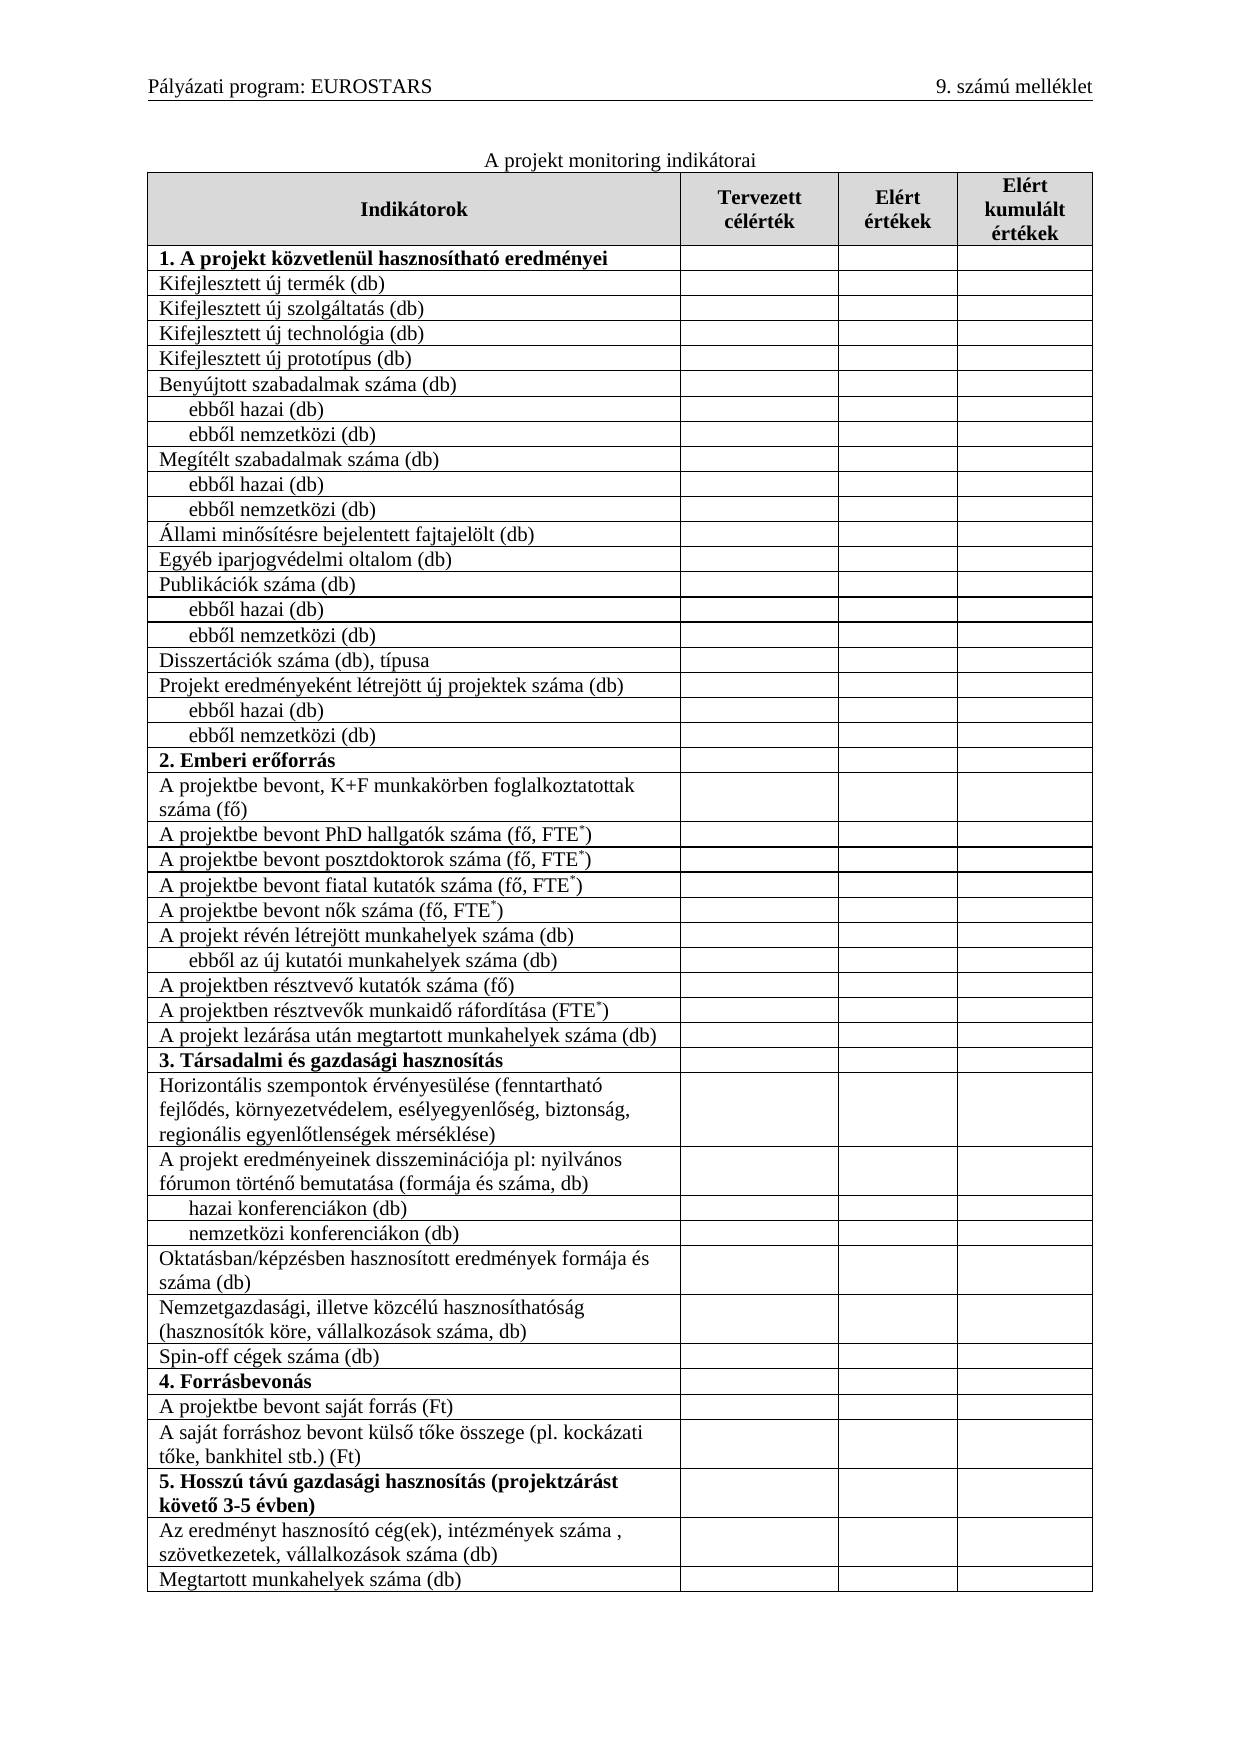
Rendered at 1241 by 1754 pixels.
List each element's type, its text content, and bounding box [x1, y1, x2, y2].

table_cell [681, 1395, 838, 1418]
table_cell [681, 623, 838, 647]
table_cell [958, 1518, 1092, 1566]
table_cell [958, 246, 1092, 270]
table_cell [681, 873, 838, 897]
table_cell [839, 1147, 957, 1195]
table_cell [958, 773, 1092, 821]
table_cell Kifejlesztett új szolgáltatás (db) [148, 296, 680, 320]
table_cell [681, 1369, 838, 1393]
table_cell [958, 371, 1092, 396]
table_cell ebből nemzetközi (db) [148, 422, 680, 446]
table_cell [681, 1518, 838, 1566]
table_cell A saját forráshoz bevont külső tőke összege (pl. kockázati tőke, bankhitel stb.) (Ft) [148, 1420, 680, 1468]
table_cell [958, 346, 1092, 370]
table_cell Horizontális szempontok érvényesülése (fenntartható fejlődés, környezetvédelem, esélyegyenlőség, biztonság, regionális egyenlőtlenségek mérséklése) [148, 1073, 680, 1146]
table_cell [839, 397, 957, 421]
table_cell [839, 1518, 957, 1566]
table_cell [839, 346, 957, 370]
table_cell [839, 673, 957, 697]
table_cell [681, 522, 838, 546]
table_cell [958, 1420, 1092, 1468]
table_cell [958, 1196, 1092, 1220]
table_cell [839, 522, 957, 546]
table_cell [681, 1420, 838, 1468]
table_cell [839, 1246, 957, 1294]
table_cell [839, 1567, 957, 1591]
table_cell [839, 648, 957, 672]
table_cell [958, 497, 1092, 521]
table_cell [958, 898, 1092, 922]
table_cell [958, 698, 1092, 722]
table_header Elért értékek [839, 173, 957, 245]
table_cell [681, 1221, 838, 1245]
table_cell [958, 648, 1092, 672]
table_cell [958, 923, 1092, 947]
table_cell Spin-off cégek száma (db) [148, 1344, 680, 1368]
table_cell [839, 1395, 957, 1418]
table_cell [681, 773, 838, 821]
table_cell [681, 698, 838, 722]
table_cell [958, 1023, 1092, 1047]
table_cell [839, 873, 957, 897]
table_cell [839, 923, 957, 947]
table_cell [958, 748, 1092, 772]
table_cell [681, 346, 838, 370]
table_cell [958, 973, 1092, 997]
table_cell [958, 547, 1092, 571]
table_cell [839, 748, 957, 772]
table_cell A projektben résztvevők munkaidő ráfordítása (FTE*) [148, 998, 680, 1022]
table_cell [839, 822, 957, 846]
table_cell [681, 598, 838, 621]
table_cell [681, 848, 838, 871]
table_cell [681, 1344, 838, 1368]
table_cell [839, 1295, 957, 1343]
table_cell Megítélt szabadalmak száma (db) [148, 447, 680, 471]
table_cell Nemzetgazdasági, illetve közcélú hasznosíthatóság (hasznosítók köre, vállalkozások száma, db) [148, 1295, 680, 1343]
table_cell [681, 998, 838, 1022]
table_cell [681, 1048, 838, 1072]
table_cell [958, 998, 1092, 1022]
table_cell [681, 1567, 838, 1591]
table_cell ebből az új kutatói munkahelyek száma (db) [148, 948, 680, 972]
table_cell hazai konferenciákon (db) [148, 1196, 680, 1220]
table_cell [839, 598, 957, 621]
table_cell Az eredményt hasznosító cég(ek), intézmények száma , szövetkezetek, vállalkozások száma (db) [148, 1518, 680, 1566]
table_cell 1. A projekt közvetlenül hasznosítható eredményei [148, 246, 680, 270]
table_cell [958, 422, 1092, 446]
table_cell [681, 246, 838, 270]
table_cell [958, 271, 1092, 295]
table_cell [681, 547, 838, 571]
table_cell [839, 1221, 957, 1245]
table_cell [681, 296, 838, 320]
table_cell A projektbe bevont PhD hallgatók száma (fő, FTE*) [148, 822, 680, 846]
table_cell [839, 1073, 957, 1146]
table_cell [681, 1295, 838, 1343]
table_cell A projektbe bevont, K+F munkakörben foglalkoztatottak száma (fő) [148, 773, 680, 821]
table_cell [958, 1295, 1092, 1343]
table_cell Disszertációk száma (db), típusa [148, 648, 680, 672]
table_cell [839, 371, 957, 396]
table_cell [839, 723, 957, 747]
table_header Indikátorok [148, 173, 680, 245]
table_cell [839, 547, 957, 571]
table_cell [958, 1395, 1092, 1418]
table_cell [839, 422, 957, 446]
table_cell [958, 1469, 1092, 1517]
table_cell [839, 271, 957, 295]
table_cell Projekt eredményeként létrejött új projektek száma (db) [148, 673, 680, 697]
table_cell A projekt lezárása után megtartott munkahelyek száma (db) [148, 1023, 680, 1047]
table_cell [839, 623, 957, 647]
table_cell [681, 723, 838, 747]
table_cell [681, 1196, 838, 1220]
table_cell [681, 822, 838, 846]
table_cell [839, 1023, 957, 1047]
table_cell [839, 998, 957, 1022]
table_cell nemzetközi konferenciákon (db) [148, 1221, 680, 1245]
table_cell Kifejlesztett új termék (db) [148, 271, 680, 295]
table_cell A projekt révén létrejött munkahelyek száma (db) [148, 923, 680, 947]
table_cell [958, 1073, 1092, 1146]
table_cell [958, 1567, 1092, 1591]
table_cell [958, 1246, 1092, 1294]
table_cell [681, 923, 838, 947]
table_cell [681, 321, 838, 345]
table_cell [681, 673, 838, 697]
table_cell [958, 873, 1092, 897]
table_cell 2. Emberi erőforrás [148, 748, 680, 772]
table_cell ebből hazai (db) [148, 472, 680, 496]
table_cell [681, 898, 838, 922]
table_cell [958, 1147, 1092, 1195]
table_cell [681, 497, 838, 521]
table_cell [839, 1469, 957, 1517]
table_cell ebből nemzetközi (db) [148, 723, 680, 747]
table_cell [839, 698, 957, 722]
table_cell [681, 1246, 838, 1294]
table_cell [839, 973, 957, 997]
table_cell Egyéb iparjogvédelmi oltalom (db) [148, 547, 680, 571]
table_cell [958, 447, 1092, 471]
table_cell [958, 822, 1092, 846]
table_cell Publikációk száma (db) [148, 572, 680, 596]
text A projekt monitoring indikátorai [148, 148, 1093, 172]
table_cell Oktatásban/képzésben hasznosított eredmények formája és száma (db) [148, 1246, 680, 1294]
table_cell ebből nemzetközi (db) [148, 497, 680, 521]
table_cell A projektbe bevont saját forrás (Ft) [148, 1395, 680, 1418]
table_cell [839, 948, 957, 972]
table_cell [958, 572, 1092, 596]
table_cell 4. Forrásbevonás [148, 1369, 680, 1393]
table_cell [839, 898, 957, 922]
table_cell [958, 321, 1092, 345]
table_cell [839, 1420, 957, 1468]
table_cell [681, 1469, 838, 1517]
table_header Tervezett célérték [681, 173, 838, 245]
table_cell [958, 296, 1092, 320]
table_cell [681, 422, 838, 446]
table_cell [681, 648, 838, 672]
table_cell [839, 497, 957, 521]
table_cell [958, 522, 1092, 546]
table_cell [958, 1344, 1092, 1368]
table_cell [839, 296, 957, 320]
table_cell [958, 948, 1092, 972]
table_cell [839, 246, 957, 270]
table_cell [839, 321, 957, 345]
table_cell [958, 397, 1092, 421]
table_cell [958, 673, 1092, 697]
table_cell Megtartott munkahelyek száma (db) [148, 1567, 680, 1591]
table_cell [839, 773, 957, 821]
table_cell A projektbe bevont posztdoktorok száma (fő, FTE*) [148, 848, 680, 871]
table_cell [958, 848, 1092, 871]
table_cell [681, 973, 838, 997]
table_cell [958, 723, 1092, 747]
table_cell [681, 447, 838, 471]
table_cell Kifejlesztett új technológia (db) [148, 321, 680, 345]
table_cell ebből hazai (db) [148, 698, 680, 722]
table_cell ebből nemzetközi (db) [148, 623, 680, 647]
table_cell A projekt eredményeinek disszeminációja pl: nyilvános fórumon történő bemutatása (formája és száma, db) [148, 1147, 680, 1195]
table_cell [681, 1147, 838, 1195]
table_cell Állami minősítésre bejelentett fajtajelölt (db) [148, 522, 680, 546]
table_cell [681, 472, 838, 496]
table_cell [681, 948, 838, 972]
table_cell A projektbe bevont fiatal kutatók száma (fő, FTE*) [148, 873, 680, 897]
table_header Elért kumulált értékek [958, 173, 1092, 245]
table_cell [958, 1369, 1092, 1393]
table_cell [681, 1023, 838, 1047]
table_cell ebből hazai (db) [148, 598, 680, 621]
table_cell [839, 472, 957, 496]
table_cell [958, 598, 1092, 621]
table_cell [958, 623, 1092, 647]
table_cell [839, 447, 957, 471]
table_cell 3. Társadalmi és gazdasági hasznosítás [148, 1048, 680, 1072]
table_cell [958, 1048, 1092, 1072]
table_cell [681, 371, 838, 396]
table_cell [839, 848, 957, 871]
table_cell [681, 748, 838, 772]
table_cell [958, 1221, 1092, 1245]
table_cell [839, 1196, 957, 1220]
table_cell [958, 472, 1092, 496]
table_cell [839, 1048, 957, 1072]
table_cell ebből hazai (db) [148, 397, 680, 421]
table_cell [681, 397, 838, 421]
table_cell [839, 1344, 957, 1368]
table_cell Kifejlesztett új prototípus (db) [148, 346, 680, 370]
table_cell [839, 1369, 957, 1393]
table_cell [839, 572, 957, 596]
table_cell A projektben résztvevő kutatók száma (fő) [148, 973, 680, 997]
table_cell A projektbe bevont nők száma (fő, FTE*) [148, 898, 680, 922]
table_cell [681, 1073, 838, 1146]
table_cell [681, 271, 838, 295]
table_cell [681, 572, 838, 596]
table_cell 5. Hosszú távú gazdasági hasznosítás (projektzárást követő 3-5 évben) [148, 1469, 680, 1517]
table_cell Benyújtott szabadalmak száma (db) [148, 371, 680, 396]
